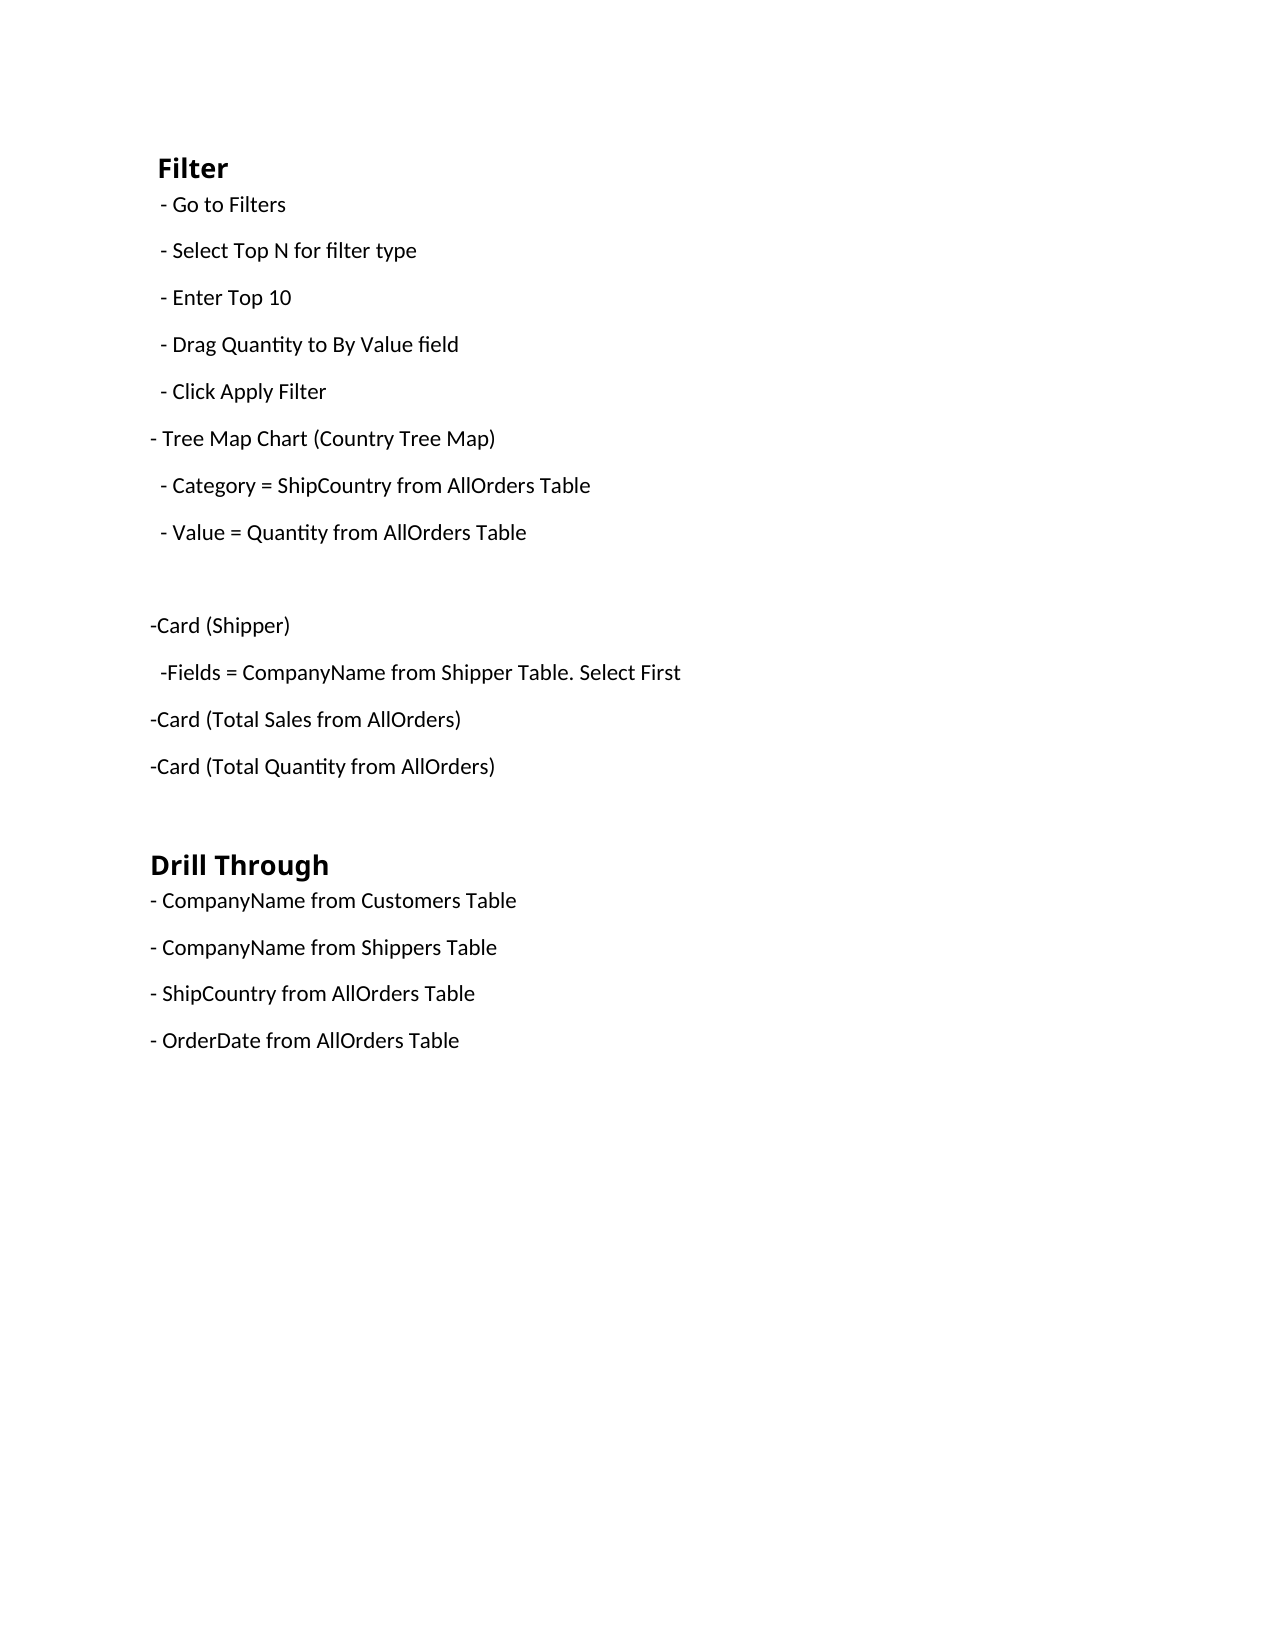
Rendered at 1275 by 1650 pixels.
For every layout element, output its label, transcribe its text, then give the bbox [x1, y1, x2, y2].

subtitle Drill Through [150, 846, 1125, 883]
text -Card (Total Sales from AllOrders) [150, 705, 1125, 733]
text - Value = Quantity from AllOrders Table [150, 518, 1125, 546]
text - Select Top N for filter type [150, 237, 1125, 265]
text - ShipCountry from AllOrders Table [150, 979, 1125, 1008]
text - CompanyName from Customers Table [150, 886, 1125, 914]
text - OrderDate from AllOrders Table [150, 1026, 1125, 1054]
text - Click Apply Filter [150, 377, 1125, 405]
text - Tree Map Chart (Country Tree Map) [150, 424, 1125, 452]
subtitle Filter [150, 150, 1125, 187]
text -Fields = CompanyName from Shipper Table. Select First [150, 658, 1125, 687]
text - Category = ShipCountry from AllOrders Table [150, 471, 1125, 499]
text - Enter Top 10 [150, 283, 1125, 312]
text - Drag Quantity to By Value field [150, 330, 1125, 358]
text -Card (Shipper) [150, 612, 1125, 640]
text -Card (Total Quantity from AllOrders) [150, 752, 1125, 780]
text - CompanyName from Shippers Table [150, 933, 1125, 961]
text - Go to Filters [150, 190, 1125, 218]
